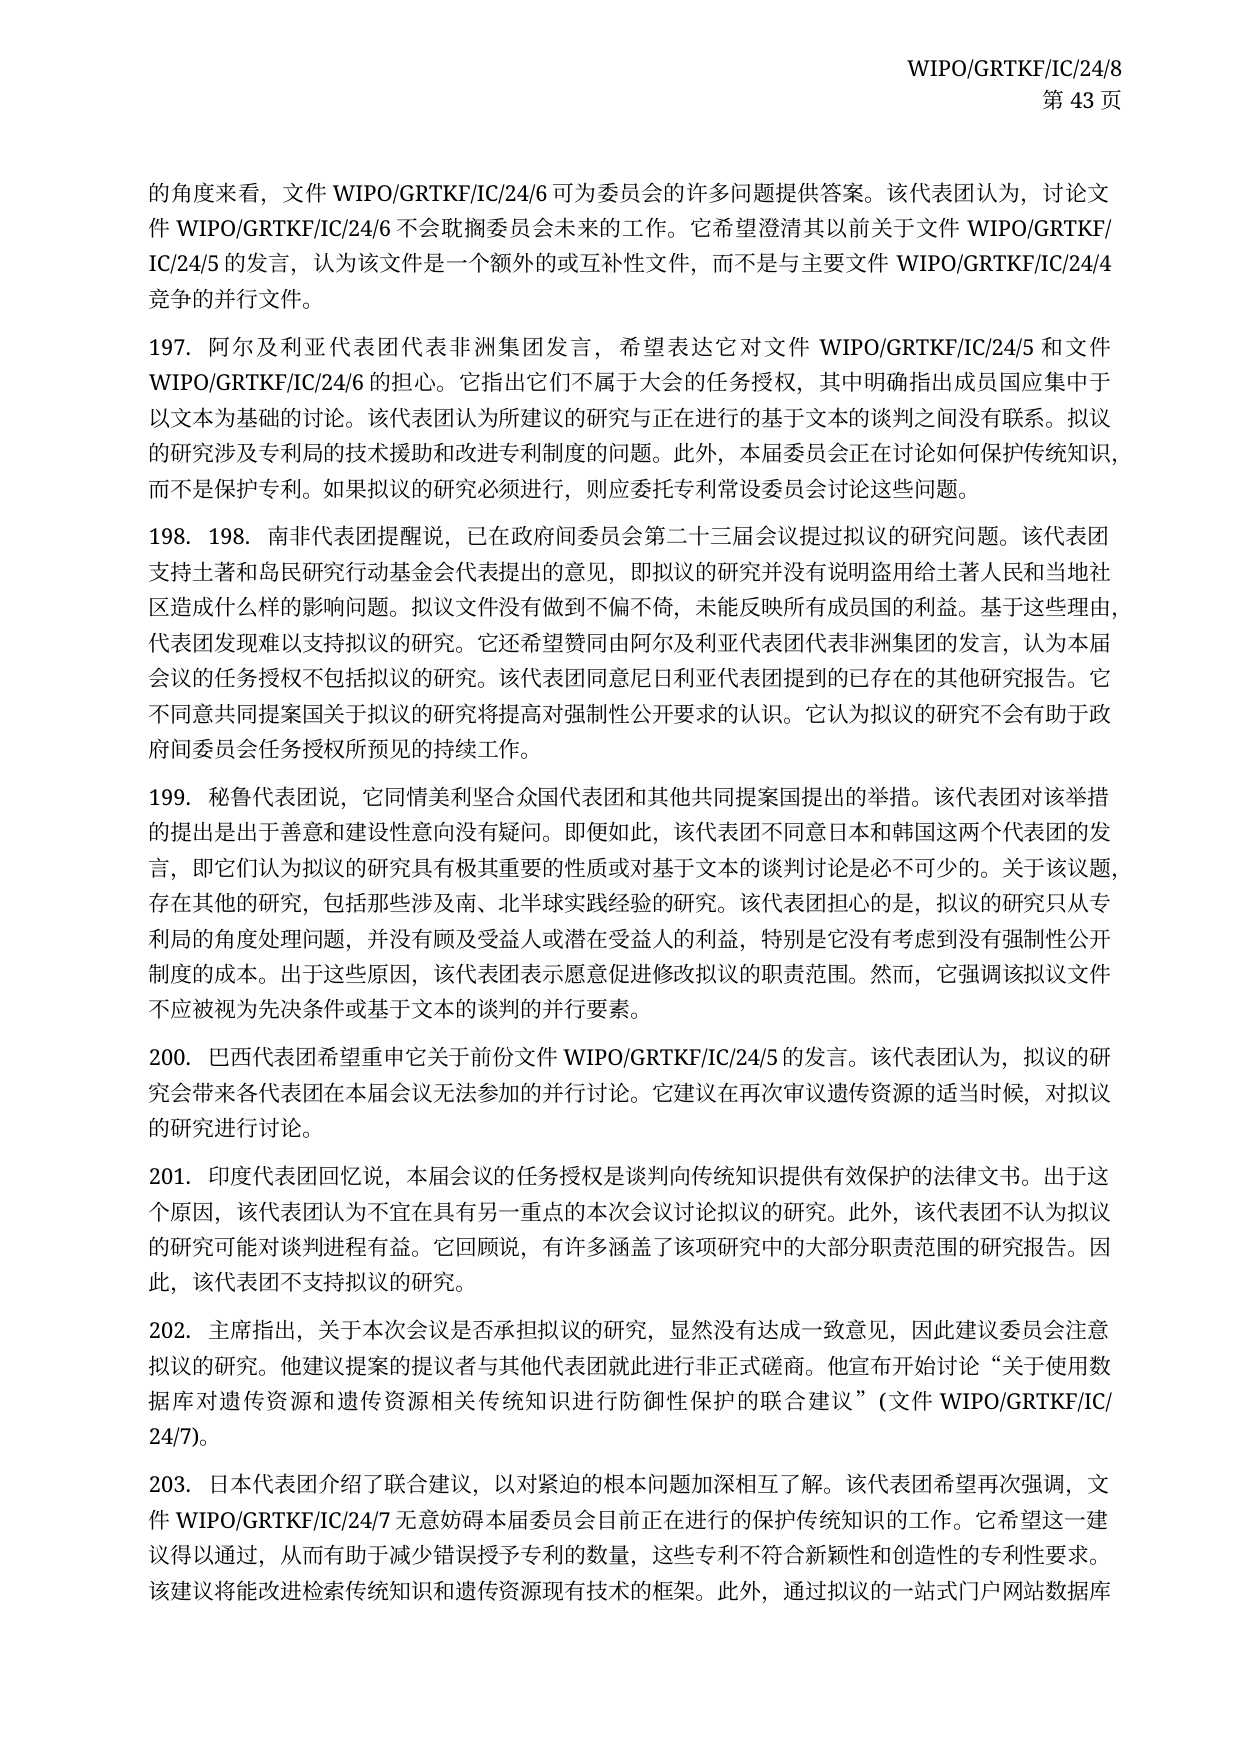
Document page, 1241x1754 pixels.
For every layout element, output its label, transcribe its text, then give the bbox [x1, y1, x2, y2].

list 巴西代表团希望重申它关于前份文件WIPO/GRTKF/IC/24/5的发言。该代表团认为，拟议的研究会带来各代表团在本届会议无法参加的并行讨论。它建议在再次审议遗传资源的适当时候，对拟议的研究进行讨论。 [149, 1037, 1111, 1143]
list 198. 南非代表团提醒说，已在政府间委员会第二十三届会议提过拟议的研究问题。该代表团支持土著和岛民研究行动基金会代表提出的意见，即拟议的研究并没有说明盗用给土著人民和当地社区造成什么样的影响问题。拟议文件没有做到不偏不倚，未能反映所有成员国的利益。基于这些理由，代表团发现难以支持拟议的研究。它还希望赞同由阿尔及利亚代表团代表非洲集团的发言，认为本届会议的任务授权不包括拟议的研究。该代表团同意尼日利亚代表团提到的已存在的其他研究报告。它不同意共同提案国关于拟议的研究将提高对强制性公开要求的认识。它认为拟议的研究不会有助于政府间委员会任务授权所预见的持续工作。 [149, 516, 1111, 764]
list 印度代表团回忆说，本届会议的任务授权是谈判向传统知识提供有效保护的法律文书。出于这个原因，该代表团认为不宜在具有另一重点的本次会议讨论拟议的研究。此外，该代表团不认为拟议的研究可能对谈判进程有益。它回顾说，有许多涵盖了该项研究中的大部分职责范围的研究报告。因此，该代表团不支持拟议的研究。 [149, 1155, 1111, 1297]
list 秘鲁代表团说，它同情美利坚合众国代表团和其他共同提案国提出的举措。该代表团对该举措的提出是出于善意和建设性意向没有疑问。即便如此，该代表团不同意日本和韩国这两个代表团的发言，即它们认为拟议的研究具有极其重要的性质或对基于文本的谈判讨论是必不可少的。关于该议题，存在其他的研究，包括那些涉及南、北半球实践经验的研究。该代表团担心的是，拟议的研究只从专利局的角度处理问题，并没有顾及受益人或潜在受益人的利益，特别是它没有考虑到没有强制性公开制度的成本。出于这些原因，该代表团表示愿意促进修改拟议的职责范围。然而，它强调该拟议文件不应被视为先决条件或基于文本的谈判的并行要素。 [149, 776, 1111, 1024]
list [149, 172, 1111, 314]
list 主席指出，关于本次会议是否承担拟议的研究，显然没有达成一致意见，因此建议委员会注意拟议的研究。他建议提案的提议者与其他代表团就此进行非正式磋商。他宣布开始讨论“关于使用数据库对遗传资源和遗传资源相关传统知识进行防御性保护的联合建议”(文件WIPO/GRTKF/IC/24/7)。 [149, 1309, 1111, 1451]
list 阿尔及利亚代表团代表非洲集团发言，希望表达它对文件WIPO/GRTKF/IC/24/5和文件WIPO/GRTKF/IC/24/6的担心。它指出它们不属于大会的任务授权，其中明确指出成员国应集中于以文本为基础的讨论。该代表团认为所建议的研究与正在进行的基于文本的谈判之间没有联系。拟议的研究涉及专利局的技术援助和改进专利制度的问题。此外，本届委员会正在讨论如何保护传统知识，而不是保护专利。如果拟议的研究必须进行，则应委托专利常设委员会讨论这些问题。 [149, 326, 1111, 503]
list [149, 1464, 1111, 1605]
